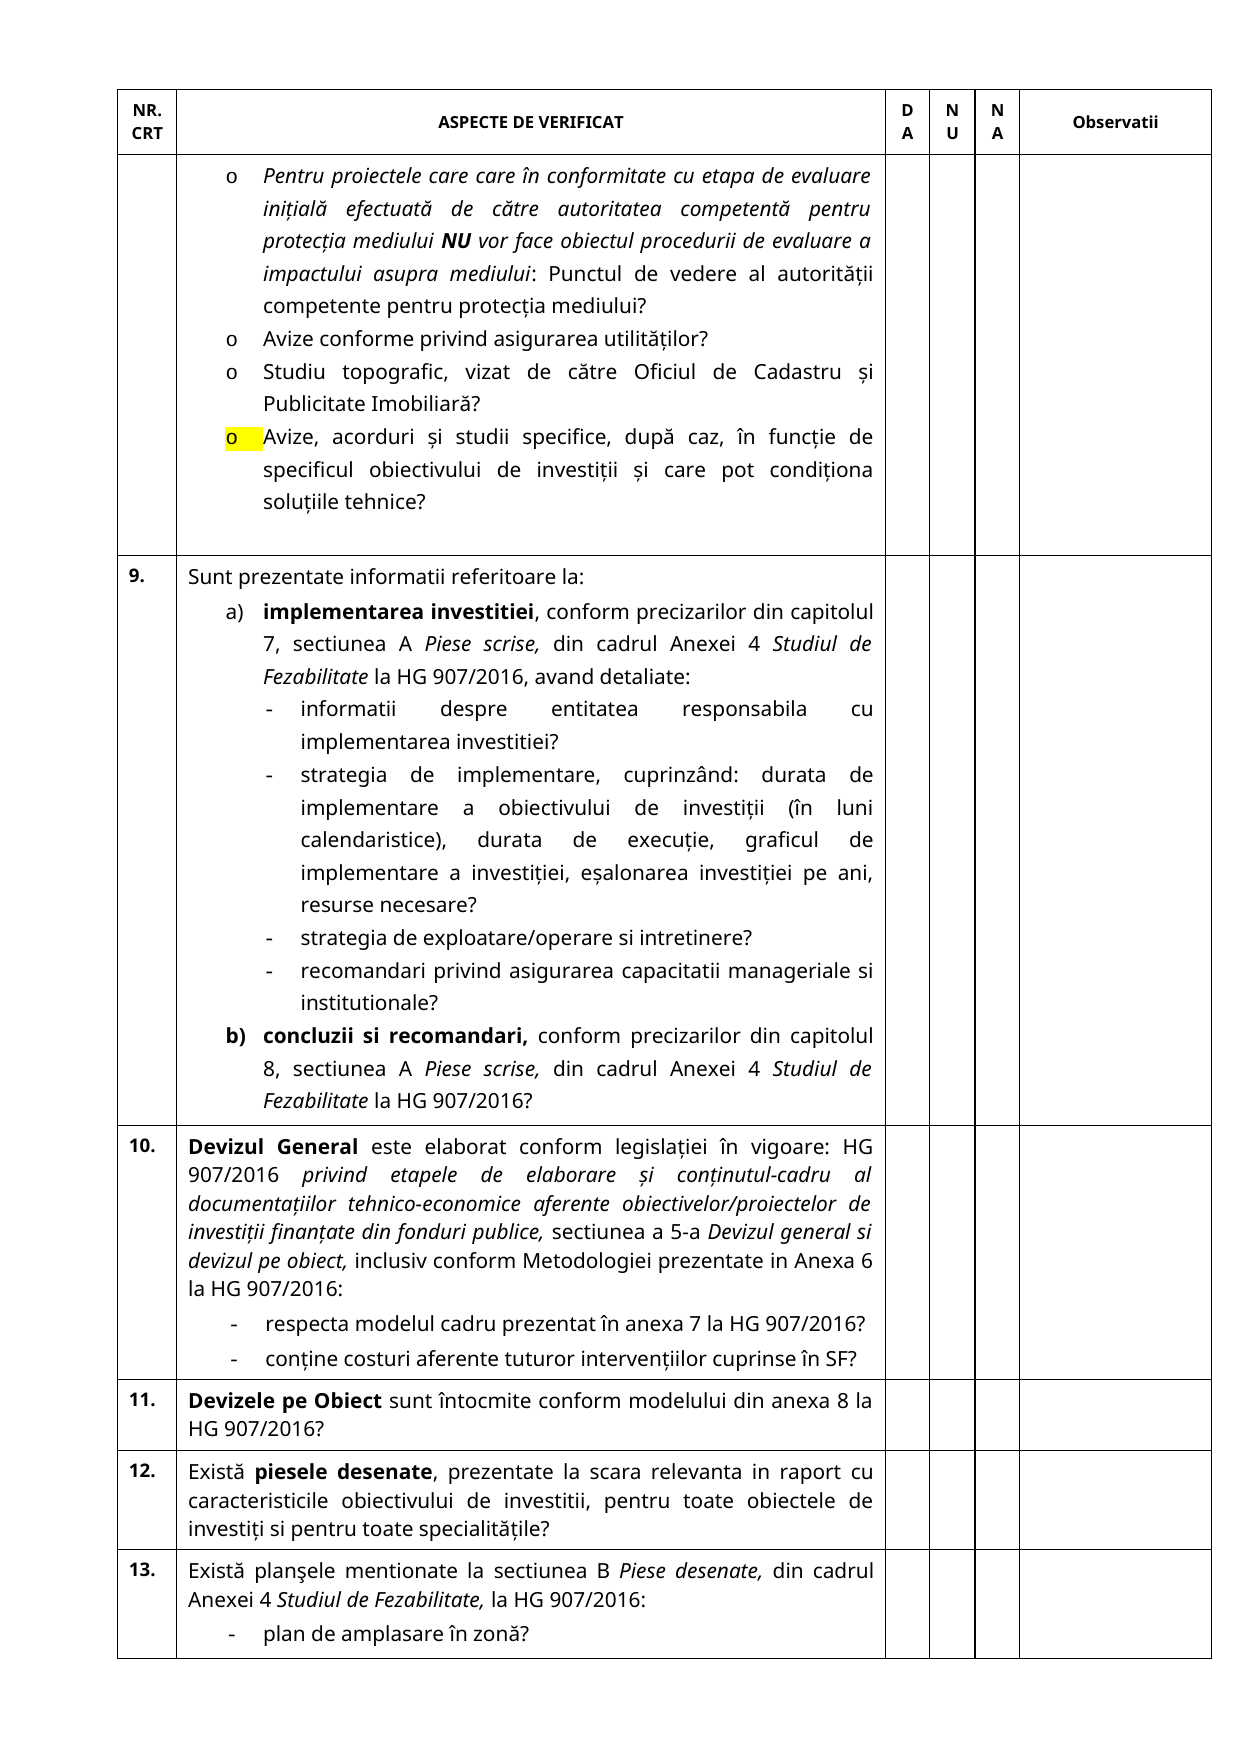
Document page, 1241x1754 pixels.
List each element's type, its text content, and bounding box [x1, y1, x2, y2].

table_cell Există piesele desenate, prezentate la scara relevanta in raport cu caracteristicile obiectivului de investitii, pentru toate obiectele de investiți si pentru toate specialitățile? [177, 1451, 885, 1549]
table_cell [118, 1126, 176, 1379]
table_cell [886, 1550, 929, 1658]
table_cell [976, 1451, 1019, 1549]
table_cell [930, 556, 974, 1125]
table_cell [118, 1451, 176, 1549]
table_cell [976, 1550, 1019, 1658]
table_cell [118, 155, 176, 555]
table_cell [1020, 1380, 1211, 1450]
table_cell [976, 556, 1019, 1125]
table_cell [930, 1380, 974, 1450]
table_cell [886, 1126, 929, 1379]
table_header NR. CRT [118, 90, 176, 154]
table_cell [886, 556, 929, 1125]
table_cell [1020, 1126, 1211, 1379]
table_header NA [976, 90, 1019, 154]
table_cell Sunt prezentate informatii referitoare la: implementarea investitiei, conform precizarilor din capitolul 7, sectiunea A Piese scrise, din cadrul Anexei 4 Studiul de Fezabilitate la HG 907/2016, avand detaliate: informatii despre entitatea responsabila cu implementarea investitiei? strategia de implementare, cuprinzând: durata de implementare a obiectivului de investiţii (în luni calendaristice), durata de execuţie, graficul de implementare a investiţiei, eşalonarea investiţiei pe ani, resurse necesare? strategia de exploatare/operare si intretinere? recomandari privind asigurarea capacitatii manageriale si institutionale? concluzii si recomandari, conform precizarilor din capitolul 8, sectiunea A Piese scrise, din cadrul Anexei 4 Studiul de Fezabilitate la HG 907/2016? [177, 556, 885, 1125]
table_cell [886, 155, 929, 555]
table_cell [1020, 556, 1211, 1125]
table_cell [976, 155, 1019, 555]
table_header Observatii [1020, 90, 1211, 154]
table_header ASPECTE DE VERIFICAT [177, 90, 885, 154]
table_cell Devizele pe Obiect sunt întocmite conform modelului din anexa 8 la HG 907/2016? [177, 1380, 885, 1450]
table_cell [1020, 1550, 1211, 1658]
table_cell [930, 1126, 974, 1379]
table_cell [930, 1550, 974, 1658]
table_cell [177, 1550, 885, 1658]
table_cell [976, 1126, 1019, 1379]
table_cell [886, 1451, 929, 1549]
table_cell [1020, 1451, 1211, 1549]
table_cell [118, 556, 176, 1125]
table_cell Devizul General este elaborat conform legislației în vigoare: HG 907/2016 privind etapele de elaborare şi conţinutul-cadru al documentaţiilor tehnico-economice aferente obiectivelor/proiectelor de investiţii finanţate din fonduri publice, sectiunea a 5-a Devizul general si devizul pe obiect, inclusiv conform Metodologiei prezentate in Anexa 6 la HG 907/2016: respecta modelul cadru prezentat în anexa 7 la HG 907/2016? conține costuri aferente tuturor intervențiilor cuprinse în SF? [177, 1126, 885, 1379]
table_cell [1020, 155, 1211, 555]
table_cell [177, 155, 885, 555]
table_cell [118, 1550, 176, 1658]
table_cell [886, 1380, 929, 1450]
table_cell [976, 1380, 1019, 1450]
table_cell [930, 155, 974, 555]
table_header NU [930, 90, 974, 154]
table_cell [930, 1451, 974, 1549]
table_header DA [886, 90, 929, 154]
table_cell [118, 1380, 176, 1450]
